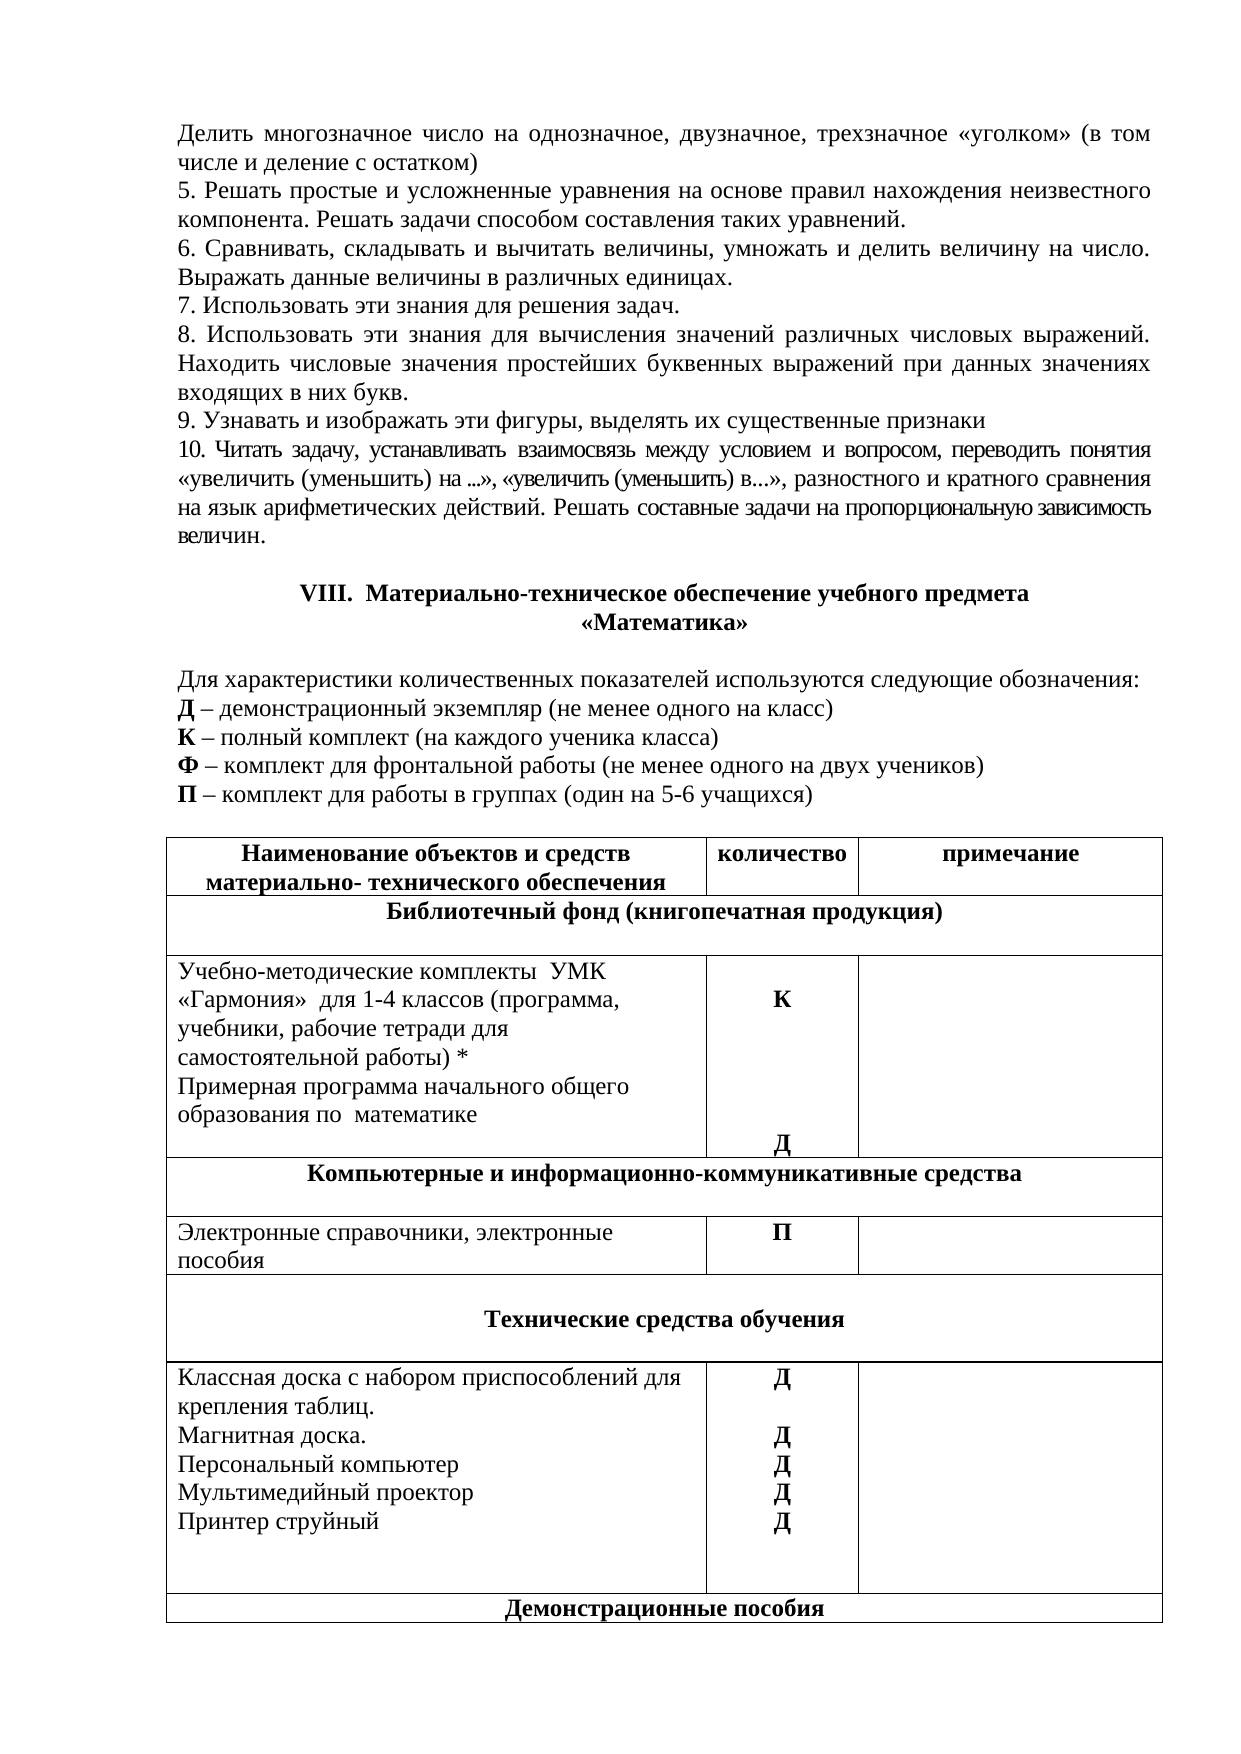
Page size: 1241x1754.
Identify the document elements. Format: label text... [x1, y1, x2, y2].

text VIII. Материально-техническое обеспечение учебного предмета [177, 578, 1152, 607]
table_cell [859, 1217, 1162, 1274]
table_header примечание [859, 838, 1162, 895]
table_cell Демонстрационные пособия [167, 1594, 1162, 1622]
text Ф – комплект для фронтальной работы (не менее одного на двух учеников) [177, 751, 1152, 779]
table_cell Электронные справочники, электронные пособия [167, 1217, 706, 1274]
table_cell К Д [707, 956, 858, 1157]
text 9. Узнавать и изображать эти фигуры, выделять их существенные признаки [177, 406, 1152, 434]
text К – полный комплект (на каждого ученика класса) [177, 722, 1152, 751]
text 6. Сравнивать, складывать и вычитать величины, умножать и делить величину на число. Выражать данные величины в различных единицах. [177, 233, 1152, 291]
text П – комплект для работы в группах (один на 5-6 учащихся) [177, 779, 1152, 808]
table_cell Классная доска с набором приспособлений для крепления таблиц. Магнитная доска. Персональный компьютер Мультимедийный проектор Принтер струйный [167, 1363, 706, 1592]
table_cell Д Д Д Д Д [707, 1363, 858, 1592]
table_header количество [707, 838, 858, 895]
text Д – демонстрационный экземпляр (не менее одного на класс) [177, 693, 1152, 722]
table_cell Библиотечный фонд (книгопечатная продукция) [167, 896, 1162, 955]
text 7. Использовать эти знания для решения задач. [177, 291, 1152, 319]
table_cell Учебно-методические комплекты УМК «Гармония» для 1-4 классов (программа, учебники, рабочие тетради для самостоятельной работы) * Примерная программа начального общего образования по математике [167, 956, 706, 1157]
table_cell Компьютерные и информационно-коммуникативные средства [167, 1158, 1162, 1216]
text 8. Использовать эти знания для вычисления значений различных числовых выражений. Находить числовые значения простейших буквенных выражений при данных значениях входящих в них букв. [177, 319, 1152, 406]
text Делить многозначное число на однозначное, двузначное, трехзначное «уголком» (в том числе и деление с остатком) [177, 118, 1152, 176]
table_cell [859, 956, 1162, 1157]
table_header Наименование объектов и средств материально- технического обеспечения [167, 838, 706, 895]
table_cell П [707, 1217, 858, 1274]
text «Математика» [177, 607, 1152, 636]
table_cell [859, 1363, 1162, 1592]
table_cell Технические средства обучения [167, 1275, 1162, 1361]
text 10. Читать задачу, устанавливать взаимосвязь между условием и вопросом, переводить понятия «увеличить (уменьшить) на ...», «увеличить (уменьшить) в...», разностного и кратного сравнения на язык арифметических действий. Решать составные задачи на пропорциональную зависимость величин. [177, 434, 1152, 549]
text 5. Решать простые и усложненные уравнения на основе правил нахождения неизвестного компонента. Решать задачи способом составления таких уравнений. [177, 176, 1152, 233]
text Для характеристики количественных показателей используются следующие обозначения: [177, 664, 1152, 693]
